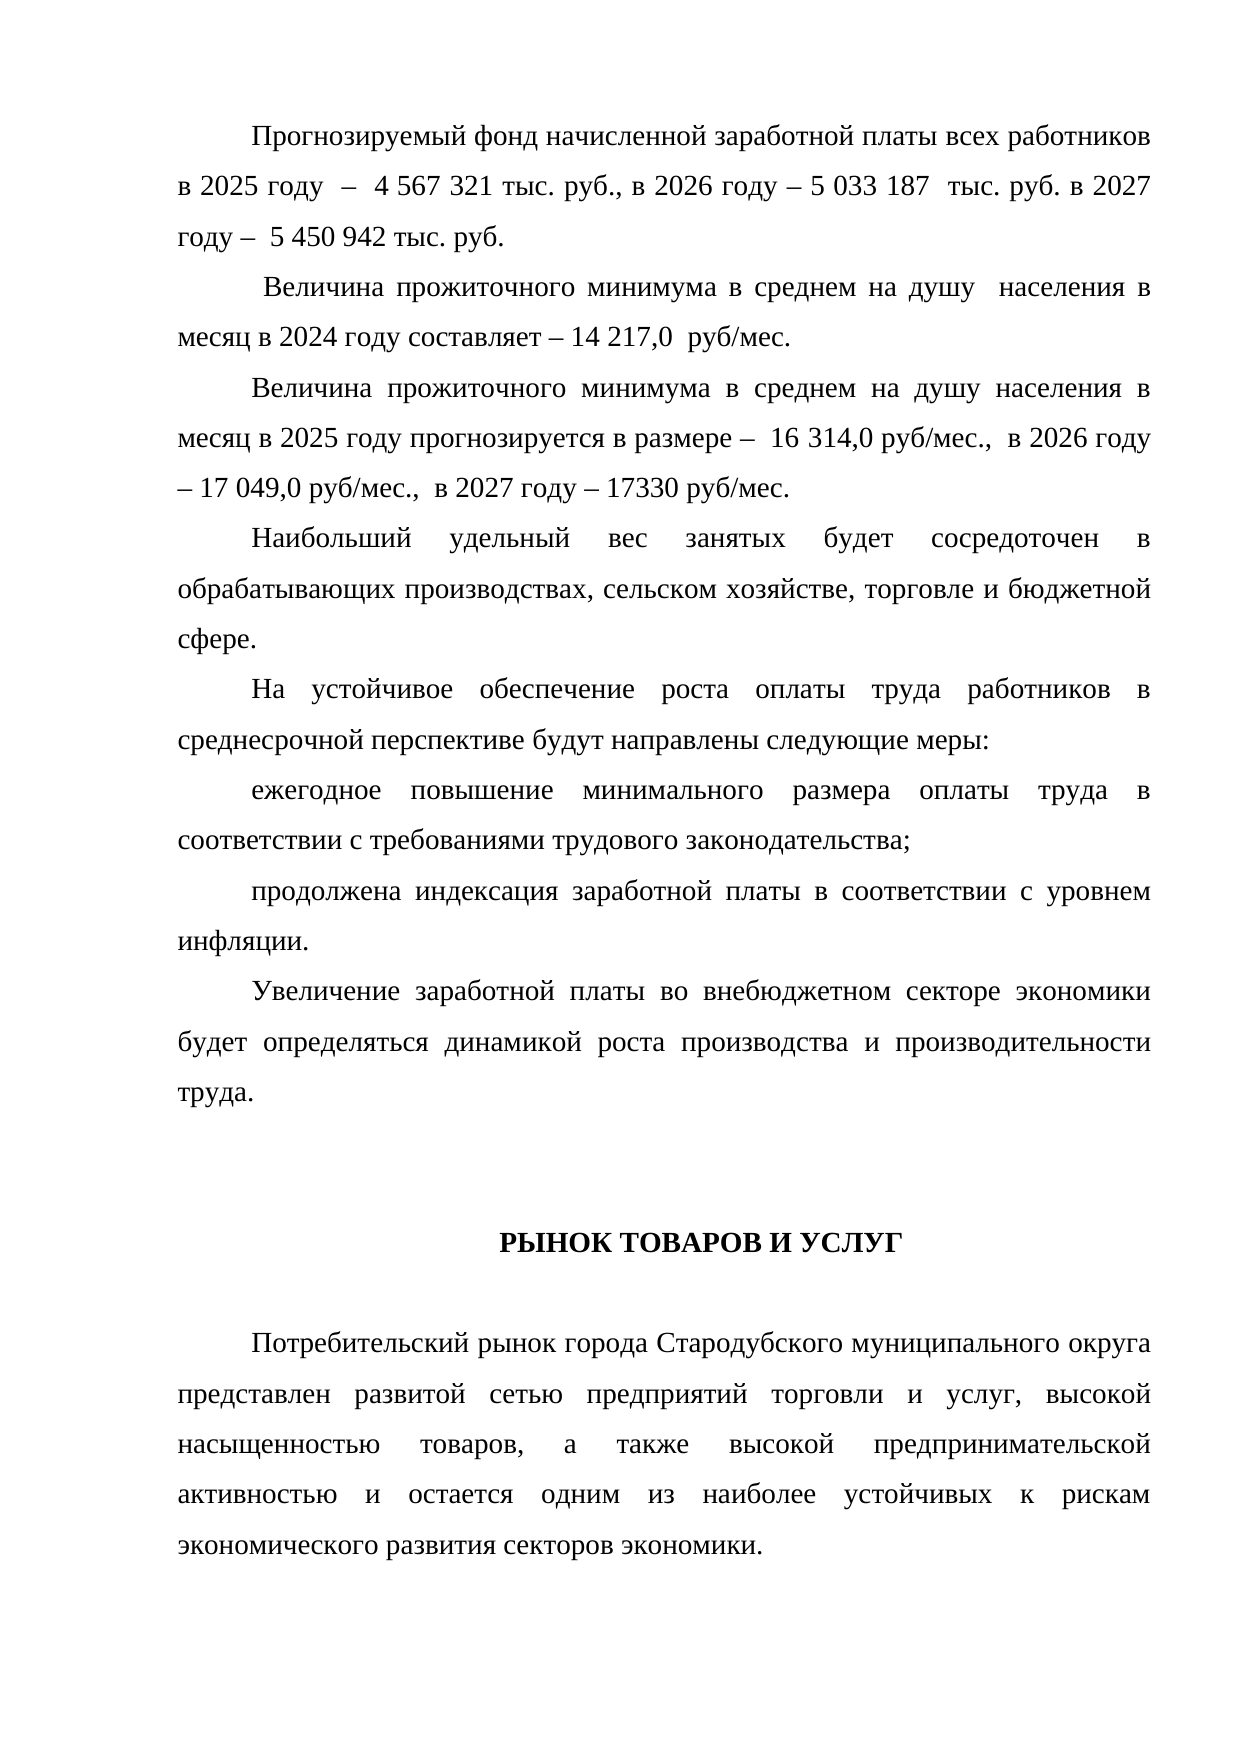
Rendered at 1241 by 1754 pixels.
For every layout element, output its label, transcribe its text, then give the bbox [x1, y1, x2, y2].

text На устойчивое обеспечение роста оплаты труда работников в среднесрочной перспективе будут направлены следующие меры: [177, 672, 1152, 755]
text продолжена индексация заработной платы в соответствии с уровнем инфляции. [177, 873, 1152, 957]
text ежегодное повышение минимального размера оплаты труда в соответствии с требованиями трудового законодательства; [177, 772, 1152, 856]
text Величина прожиточного минимума в среднем на душу населения в месяц в 2025 году прогнозируется в размере – 16 314,0 руб/мес., в 2026 году – 17 049,0 руб/мес., в 2027 году – 17330 руб/мес. [177, 370, 1152, 504]
text РЫНОК ТОВАРОВ И УСЛУГ [177, 1225, 1152, 1258]
text Увеличение заработной платы во внебюджетном секторе экономики будет определяться динамикой роста производства и производительности труда. [177, 973, 1152, 1108]
text Прогнозируемый фонд начисленной заработной платы всех работников в 2025 году – 4 567 321 тыс. руб., в 2026 году – 5 033 187 тыс. руб. в 2027 году – 5 450 942 тыс. руб. [177, 118, 1152, 252]
text Величина прожиточного минимума в среднем на душу населения в месяц в 2024 году составляет – 14 217,0 руб/мес. [177, 269, 1152, 353]
text Наибольший удельный вес занятых будет сосредоточен в обрабатывающих производствах, сельском хозяйстве, торговле и бюджетной сфере. [177, 521, 1152, 655]
text Потребительский рынок города Стародубского муниципального округа представлен развитой сетью предприятий торговли и услуг, высокой насыщенностью товаров, а также высокой предпринимательской активностью и остается одним из наиболее устойчивых к рискам экономического развития секторов экономики. [177, 1326, 1152, 1560]
